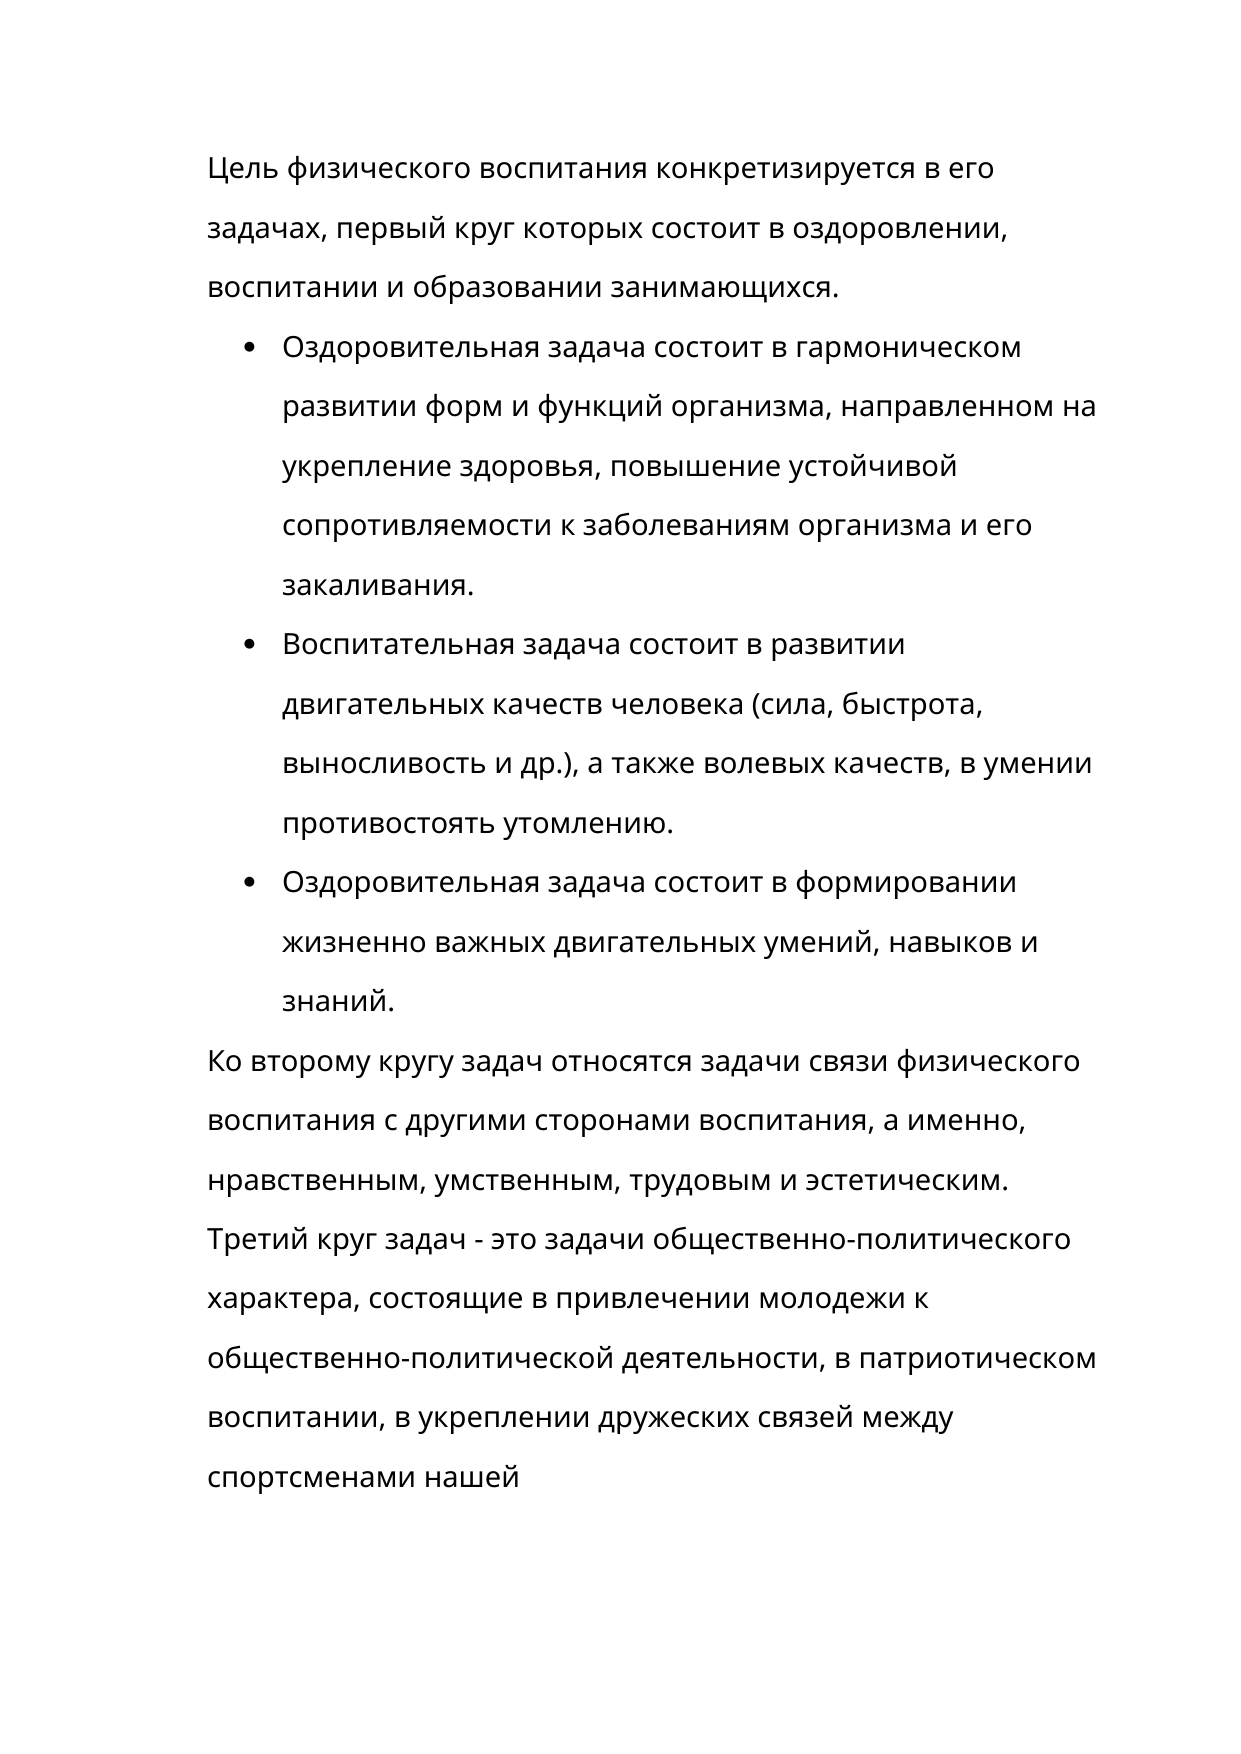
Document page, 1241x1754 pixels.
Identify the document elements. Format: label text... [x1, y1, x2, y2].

list Оздоровительная задача состоит в формировании жизненно важных двигательных умений, навыков и знаний. [244, 861, 1108, 1020]
list Оздоровительная задача состоит в гармоническом развитии форм и функций организма, направленном на укрепление здоровья, повышение устойчивой сопротивляемости к заболеваниям организма и его закаливания. [244, 326, 1108, 604]
list Воспитательная задача состоит в развитии двигательных качеств человека (сила, быстрота, выносливость и др.), а также волевых качеств, в умении противостоять утомлению. [244, 623, 1108, 842]
text Ко второму кругу задач относятся задачи связи физического воспитания с другими сторонами воспитания, а именно, нравственным, умственным, трудовым и эстетическим. [207, 1040, 1108, 1198]
text Третий круг задач - это задачи общественно-политического характера, состоящие в привлечении молодежи к общественно-политической деятельности, в патриотическом воспитании, в укреплении дружеских связей между спортсменами нашей [207, 1218, 1108, 1496]
text Цель физического воспитания конкретизируется в его задачах, первый круг которых состоит в оздоровлении, воспитании и образовании занимающихся. [207, 148, 1108, 306]
